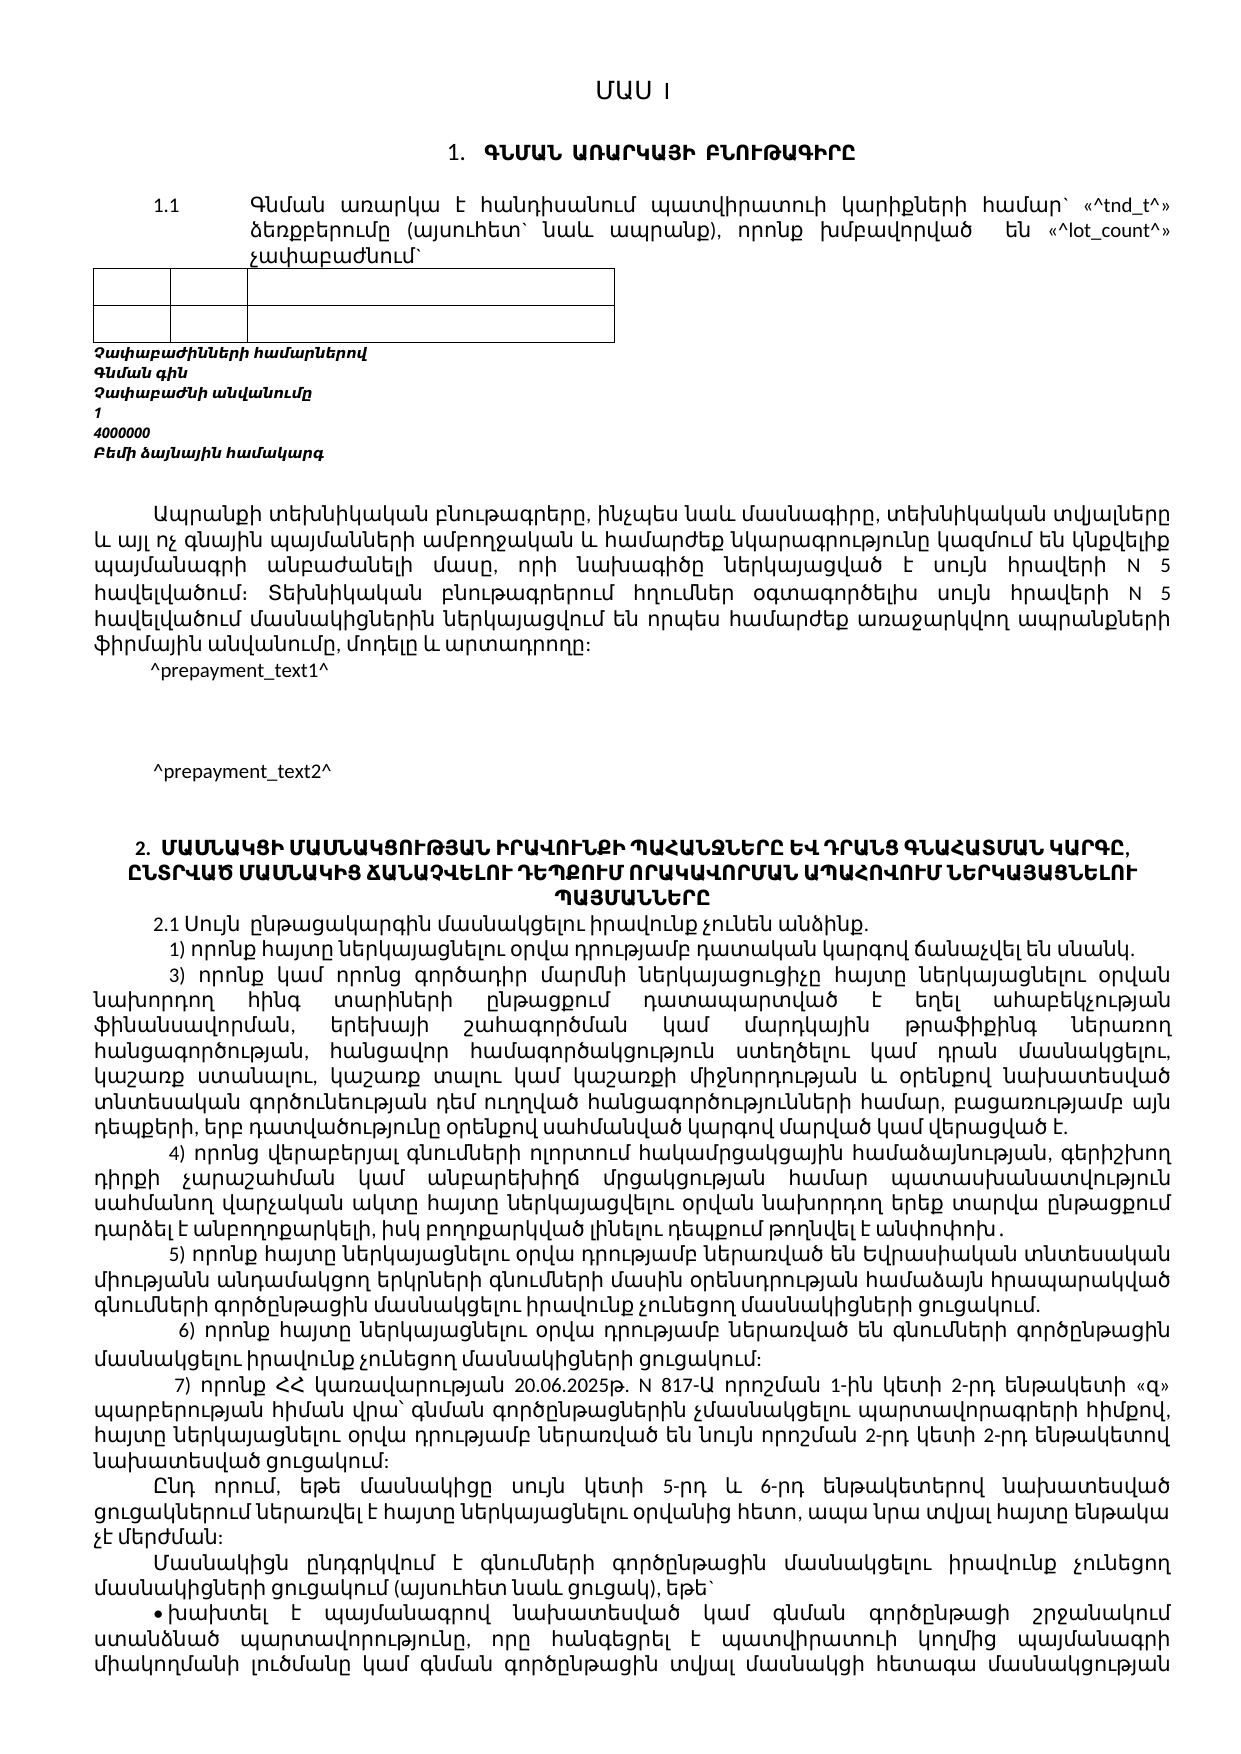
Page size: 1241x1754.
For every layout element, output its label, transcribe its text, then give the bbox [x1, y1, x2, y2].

subtitle Գնման առարկա է հանդիսանում պատվիրատուի կարիքների համար` «^tnd_t^» ձեռքբերումը (այսուհետ` նաև ապրանք), որոնք խմբավորված են «^lot_count^» չափաբաժնում` [153, 192, 1171, 268]
text ^prepayment_text2^ [94, 758, 1171, 784]
text Մասնակիցն ընդգրկվում է գնումների գործընթացին մասնակցելու իրավունք չունեցող մասնակիցների ցուցակում (այսուհետ նաև ցուցակ), եթե` [94, 1550, 1171, 1601]
text 7) որոնք ՀՀ կառավարության 20.06.2025թ. N 817-Ա որոշման 1-ին կետի 2-րդ ենթակետի «զ» պարբերության հիման վրա՝ գնման գործընթացներին չմասնակցելու պարտավորագրերի հիմքով, հայտը ներկայացնելու օրվա դրությամբ ներառված են նույն որոշման 2-րդ կետի 2-րդ ենթակետով նախատեսված ցուցակում: [94, 1372, 1171, 1473]
text 6) որոնք հայտը ներկայացնելու օրվա դրությամբ ներառված են գնումների գործընթացին մասնակցելու իրավունք չունեցող մասնակիցների ցուցակում: [94, 1318, 1171, 1372]
text Ընդ որում, եթե մասնակիցը սույն կետի 5-րդ և 6-րդ ենթակետերով նախատեսված ցուցակներում ներառվել է հայտը ներկայացնելու օրվանից հետո, ապա նրա տվյալ հայտը ենթակա չէ մերժման: [94, 1473, 1171, 1550]
text Ապրանքի տեխնիկական բնութագրերը, ինչպես նաև մասնագիրը, տեխնիկական տվյալները և այլ ոչ գնային պայմանների ամբողջական և համարժեք նկարագրությունը կազմում են կնքվելիք պայմանագրի անբաժանելի մասը, որի նախագիծը ներկայացված է սույն հրավերի N 5 հավելվածում։ Տեխնիկական բնութագրերում հղումներ օգտագործելիս սույն հրավերի N 5 հավելվածում մասնակիցներին ներկայացվում են որպես համարժեք առաջարկվող ապրանքների ֆիրմային անվանումը, մոդելը և արտադրողը: [94, 501, 1171, 657]
text 4) որոնց վերաբերյալ գնումների ոլորտում հակամրցակցային համաձայնության, գերիշխող դիրքի չարաշահման կամ անբարեխիղճ մրցակցության համար պատասխանատվություն սահմանող վարչական ակտը հայտը ներկայացվելու օրվան նախորդող երեք տարվա ընթացքում դարձել է անբողոքարկելի, իսկ բողոքարկված լինելու դեպքում թողնվել է անփոփոխ․ [94, 1140, 1171, 1241]
text 1) որոնք հայտը ներկայացնելու օրվա դրությամբ դատական կարգով ճանաչվել են սնանկ. [94, 936, 1171, 962]
text 5) որոնք հայտը ներկայացնելու օրվա դրությամբ ներառված են Եվրասիական տնտեսական միությանն անդամակցող երկրների գնումների մասին օրենսդրության համաձայն հրապարակված գնումների գործընթացին մասնակցելու իրավունք չունեցող մասնակիցների ցուցակում. [94, 1241, 1171, 1318]
text 2.1 Սույն ընթացակարգին մասնակցելու իրավունք չունեն անձինք. [94, 911, 1171, 936]
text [94, 1601, 1171, 1677]
text ^prepayment_text1^ [94, 657, 1171, 682]
text 3) որոնք կամ որոնց գործադիր մարմնի ներկայացուցիչը հայտը ներկայացնելու օրվան նախորդող հինգ տարիների ընթացքում դատապարտված է եղել ահաբեկչության ֆինանսավորման, երեխայի շահագործման կամ մարդկային թրաֆիքինգ ներառող հանցագործության, հանցավոր համագործակցություն ստեղծելու կամ դրան մասնակցելու, կաշառք ստանալու, կաշառք տալու կամ կաշառքի միջնորդության և օրենքով նախատեսված տնտեսական գործունեության դեմ ուղղված հանցագործությունների համար, բացառությամբ այն դեպքերի, երբ դատվածությունը օրենքով սահմանված կարգով մարված կամ վերացված է. [94, 962, 1171, 1140]
list ԳՆՄԱՆ ԱՌԱՐԿԱՅԻ ԲՆՈՒԹԱԳԻՐԸ [131, 136, 1171, 167]
text ՄԱՍ I [94, 75, 1171, 106]
text 2. ՄԱՍՆԱԿՑԻ ՄԱՍՆԱԿՑՈՒԹՅԱՆ ԻՐԱՎՈՒՆՔԻ ՊԱՀԱՆՋՆԵՐԸ ԵՎ ԴՐԱՆՑ ԳՆԱՀԱՏՄԱՆ ԿԱՐԳԸ, ԸՆՏՐՎԱԾ ՄԱՍՆԱԿԻՑ ՃԱՆԱՉՎԵԼՈՒ ԴԵՊՔՈՒՄ ՈՐԱԿԱՎՈՐՄԱՆ ԱՊԱՀՈՎՈՒՄ ՆԵՐԿԱՅԱՑՆԵԼՈՒ ՊԱՅՄԱՆՆԵՐԸ [94, 835, 1171, 911]
